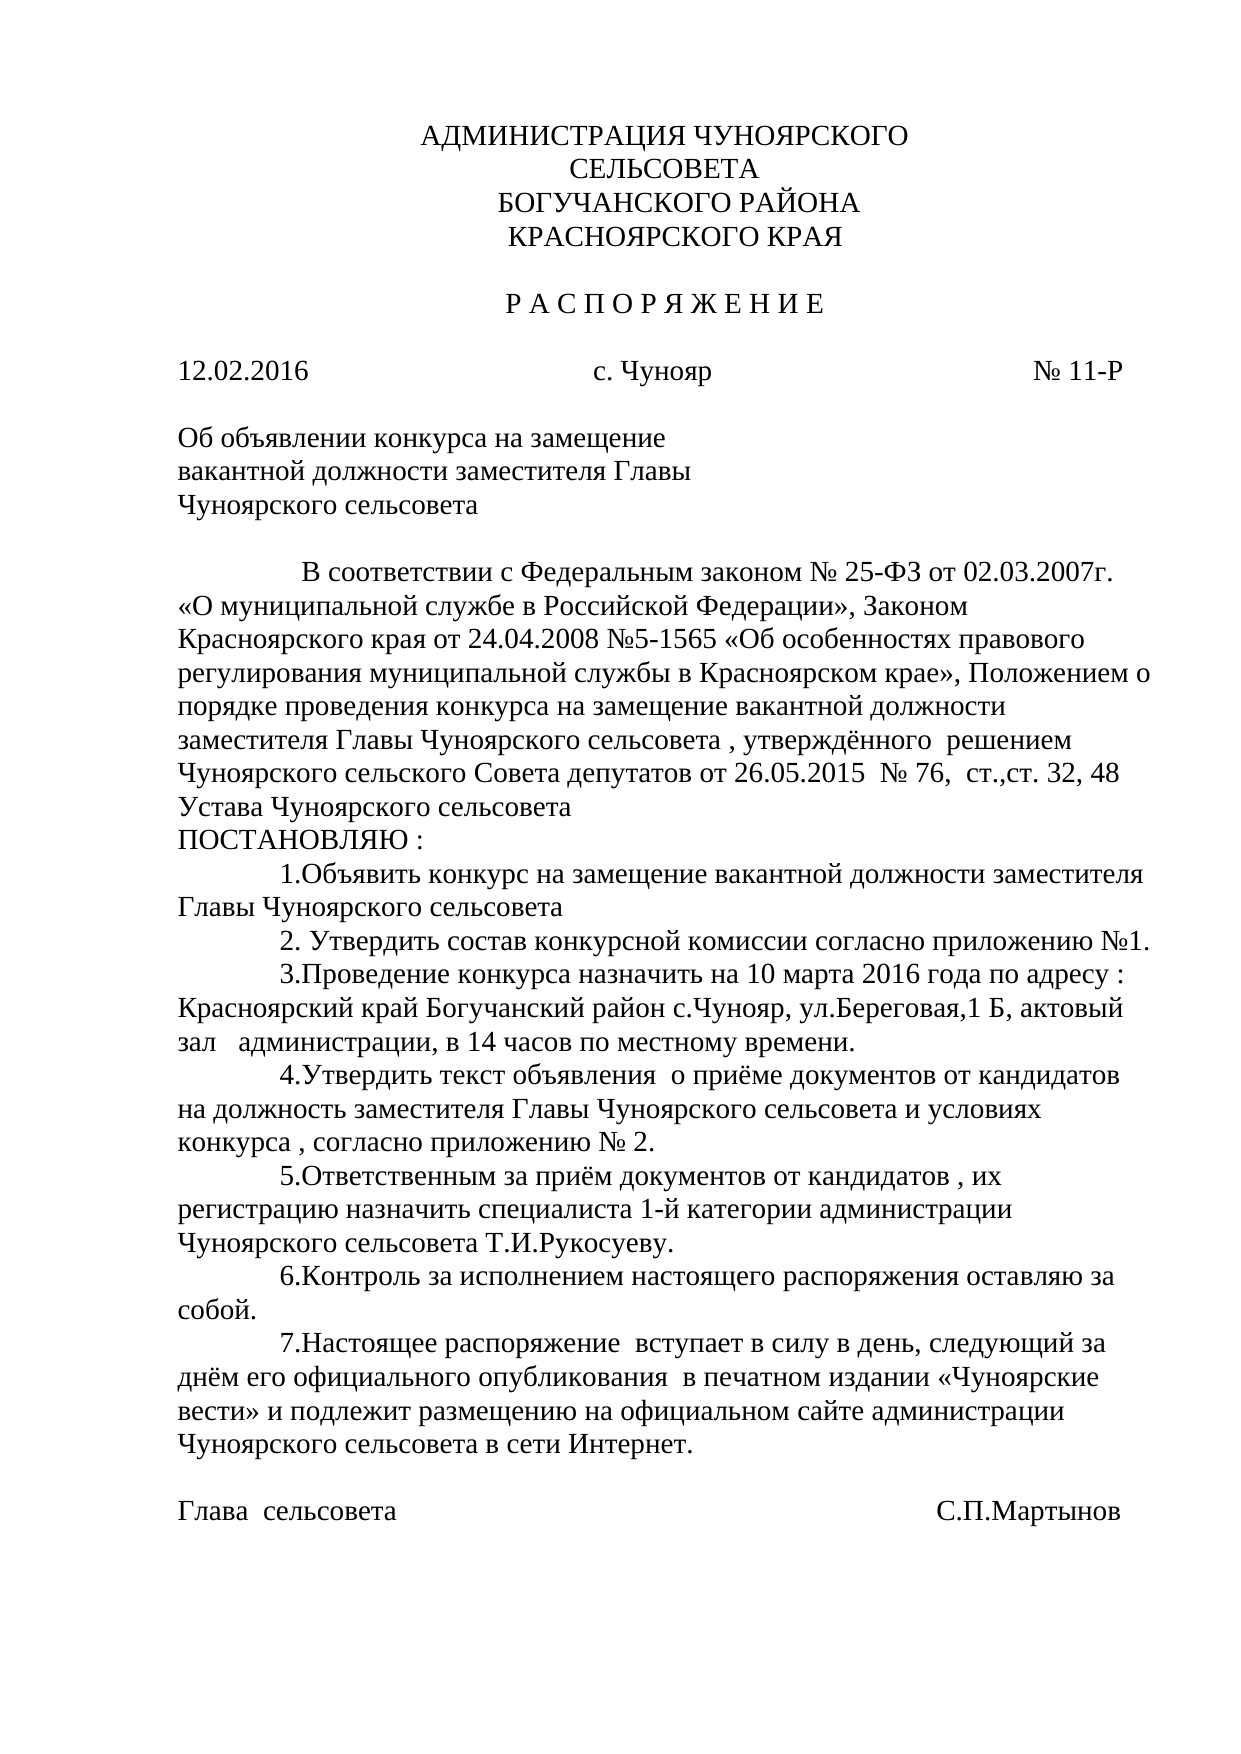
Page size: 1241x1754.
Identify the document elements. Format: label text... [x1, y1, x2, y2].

text Об объявлении конкурса на замещение [177, 420, 1152, 453]
list 1.Объявить конкурс на замещение вакантной должности заместителя Главы Чуноярского сельсовета [177, 856, 1152, 923]
list 4.Утвердить текст объявления о приёме документов от кандидатов на должность заместителя Главы Чуноярского сельсовета и условиях конкурса , согласно приложению № 2. [177, 1057, 1152, 1158]
text 12.02.2016 с. Чунояр № 11-Р [177, 353, 1152, 386]
text Чуноярского сельсовета [177, 487, 1152, 521]
text СЕЛЬСОВЕТА [177, 152, 1152, 185]
text В соответствии с Федеральным законом № 25-ФЗ от 02.03.2007г. «О муниципальной службе в Российской Федерации», Законом Красноярского края от 24.04.2008 №5-1565 «Об особенностях правового регулирования муниципальной службы в Красноярском крае», Положением о порядке проведения конкурса на замещение вакантной должности заместителя Главы Чуноярского сельсовета , утверждённого решением Чуноярского сельского Совета депутатов от 26.05.2015 № 76, ст.,ст. 32, 48 Устава Чуноярского сельсовета [177, 554, 1152, 822]
text Р А С П О Р Я Ж Е Н И Е [177, 286, 1152, 319]
text АДМИНИСТРАЦИЯ ЧУНОЯРСКОГО [177, 118, 1152, 152]
text БОГУЧАНСКОГО РАЙОНА [177, 185, 1152, 219]
text ПОСТАНОВЛЯЮ : [177, 822, 1152, 856]
text вакантной должности заместителя Главы [177, 453, 1152, 487]
text КРАСНОЯРСКОГО КРАЯ [177, 219, 1152, 252]
list 2. Утвердить состав конкурсной комиссии согласно приложению №1. [177, 923, 1152, 957]
list 6.Контроль за исполнением настоящего распоряжения оставляю за собой. [177, 1258, 1152, 1326]
list 3.Проведение конкурса назначить на 10 марта 2016 года по адресу : Красноярский край Богучанский район с.Чунояр, ул.Береговая,1 Б, актовый зал администрации, в 14 часов по местному времени. [177, 957, 1152, 1057]
list Глава сельсовета С.П.Мартынов [177, 1493, 1152, 1527]
list 7.Настоящее распоряжение вступает в силу в день, следующий за днём его официального опубликования в печатном издании «Чуноярские вести» и подлежит размещению на официальном сайте администрации Чуноярского сельсовета в сети Интернет. [177, 1326, 1152, 1460]
list 5.Ответственным за приём документов от кандидатов , их регистрацию назначить специалиста 1-й категории администрации Чуноярского сельсовета Т.И.Рукосуеву. [177, 1158, 1152, 1258]
